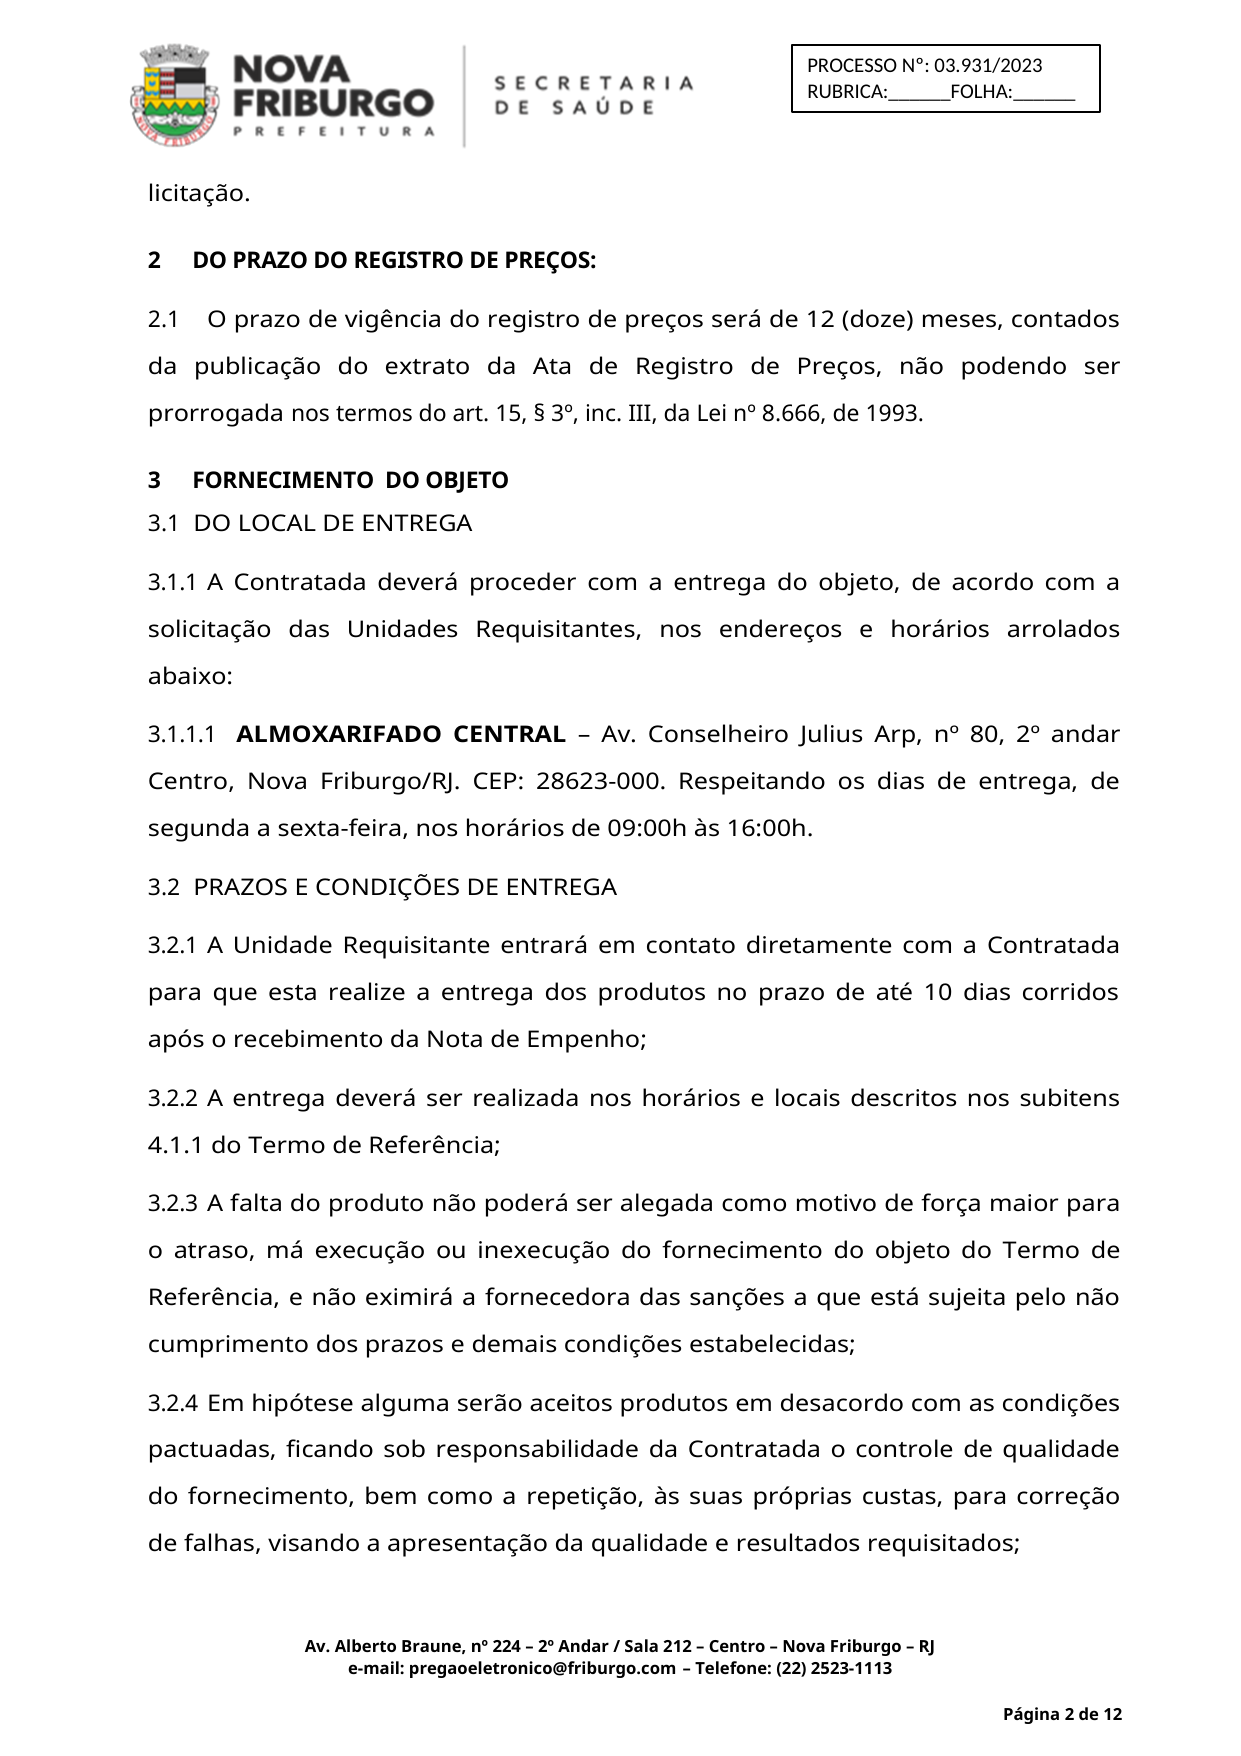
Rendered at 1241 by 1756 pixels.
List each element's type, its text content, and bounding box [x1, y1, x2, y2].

list A falta do produto não poderá ser alegada como motivo de força maior para o atraso, má execução ou inexecução do fornecimento do objeto do Termo de Referência, e não eximirá a fornecedora das sanções a que está sujeita pelo não cumprimento dos prazos e demais condições estabelecidas; [148, 1187, 1122, 1359]
list PRAZOS E CONDIÇÕES DE ENTREGA [148, 871, 1122, 902]
list O prazo de vigência do registro de preços será de 12 (doze) meses, contados da publicação do extrato da Ata de Registro de Preços, não podendo ser prorrogada nos termos do art. 15, § 3º, inc. III, da Lei nº 8.666, de 1993. [148, 303, 1122, 428]
list ALMOXARIFADO CENTRAL – Av. Conselheiro Julius Arp, nº 80, 2º andar Centro, Nova Friburgo/RJ. CEP: 28623-000. Respeitando os dias de entrega, de segunda a sexta-feira, nos horários de 09:00h às 16:00h. [148, 718, 1122, 843]
list A Unidade Requisitante entrará em contato diretamente com a Contratada para que esta realize a entrega dos produtos no prazo de até 10 dias corridos após o recebimento da Nota de Empenho; [148, 929, 1122, 1054]
list FORNECIMENTO DO OBJETO [148, 464, 1122, 495]
list DO PRAZO DO REGISTRO DE PREÇOS: [148, 244, 1122, 275]
list Em hipótese alguma serão aceitos produtos em desacordo com as condições pactuadas, ficando sob responsabilidade da Contratada o controle de qualidade do fornecimento, bem como a repetição, às suas próprias custas, para correção de falhas, visando a apresentação da qualidade e resultados requisitados; [148, 1386, 1122, 1558]
list DO LOCAL DE ENTREGA [148, 507, 1122, 538]
list A Contratada deverá proceder com a entrega do objeto, de acordo com a solicitação das Unidades Requisitantes, nos endereços e horários arrolados abaixo: [148, 566, 1122, 691]
picture [118, 36, 711, 161]
list A entrega deverá ser realizada nos horários e locais descritos nos subitens 4.1.1 do Termo de Referência; [148, 1082, 1122, 1160]
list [148, 148, 1122, 208]
